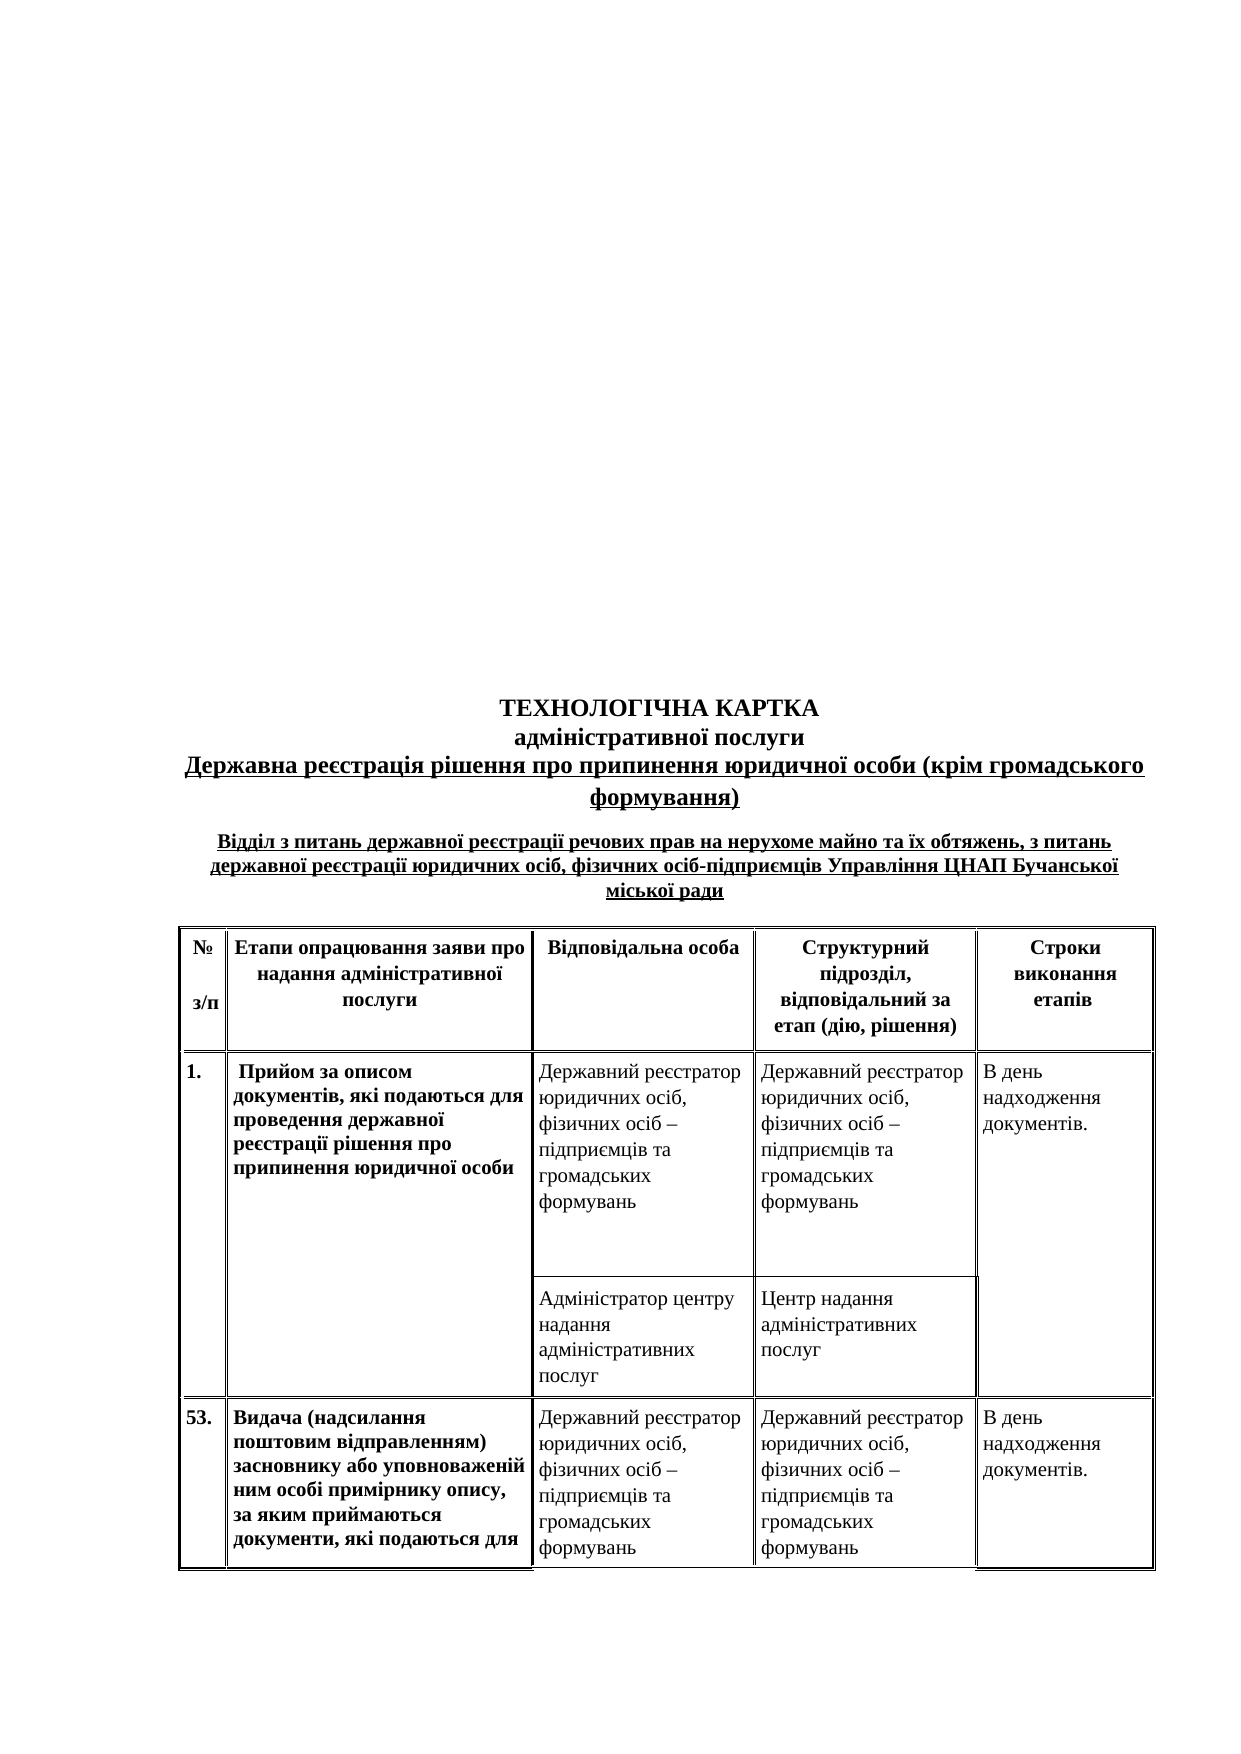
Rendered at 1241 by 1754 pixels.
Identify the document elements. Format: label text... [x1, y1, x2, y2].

table_cell [180, 1396, 227, 1567]
table_cell Адміністратор центру надання адміністративних послуг [534, 1277, 753, 1396]
text Відділ з питань державної реєстрації речових прав на нерухоме майно та їх обтяжень, з питань державної реєстрації юридичних осіб, фізичних осіб-підприємців Управління ЦНАП Бучанської міської ради [177, 829, 1152, 902]
text Державна реєстрація рішення про припинення юридичної особи (крім громадського формування) [177, 751, 1152, 810]
table_cell В день надходження документів. [978, 1050, 1153, 1396]
table_cell Державний реєстратор юридичних осіб, фізичних осіб – підприємців та громадських формувань [534, 1053, 753, 1276]
text адміністративної послуги [354, 722, 964, 751]
table_header Етапи опрацювання заяви про надання адміністративної послуги [227, 929, 532, 1049]
table_cell Центр надання адміністративних послуг [756, 1277, 975, 1396]
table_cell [977, 1396, 1154, 1567]
text ТЕХНОЛОГІЧНА КАРТКА [354, 693, 964, 722]
table_cell Державний реєстратор юридичних осіб, фізичних осіб – підприємців та громадських формувань [755, 1399, 977, 1567]
table_header Відповідальна особа [532, 929, 754, 1049]
table_cell Державний реєстратор юридичних осіб, фізичних осіб – підприємців та громадських формувань [756, 1053, 975, 1276]
table_cell 1. [181, 1050, 225, 1396]
table_header Структурний підрозділ, відповідальний за етап (дію, рішення) [755, 929, 977, 1049]
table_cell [227, 1399, 532, 1567]
table_header № з/п [181, 929, 227, 1049]
table_cell Державний реєстратор юридичних осіб, фізичних осіб – підприємців та громадських формувань [532, 1399, 754, 1567]
table_header Строки виконання етапів [977, 929, 1152, 1049]
table_cell Прийом за описом документів, які подаються для проведення державної реєстрації рішення про припинення юридичної особи [228, 1053, 531, 1396]
